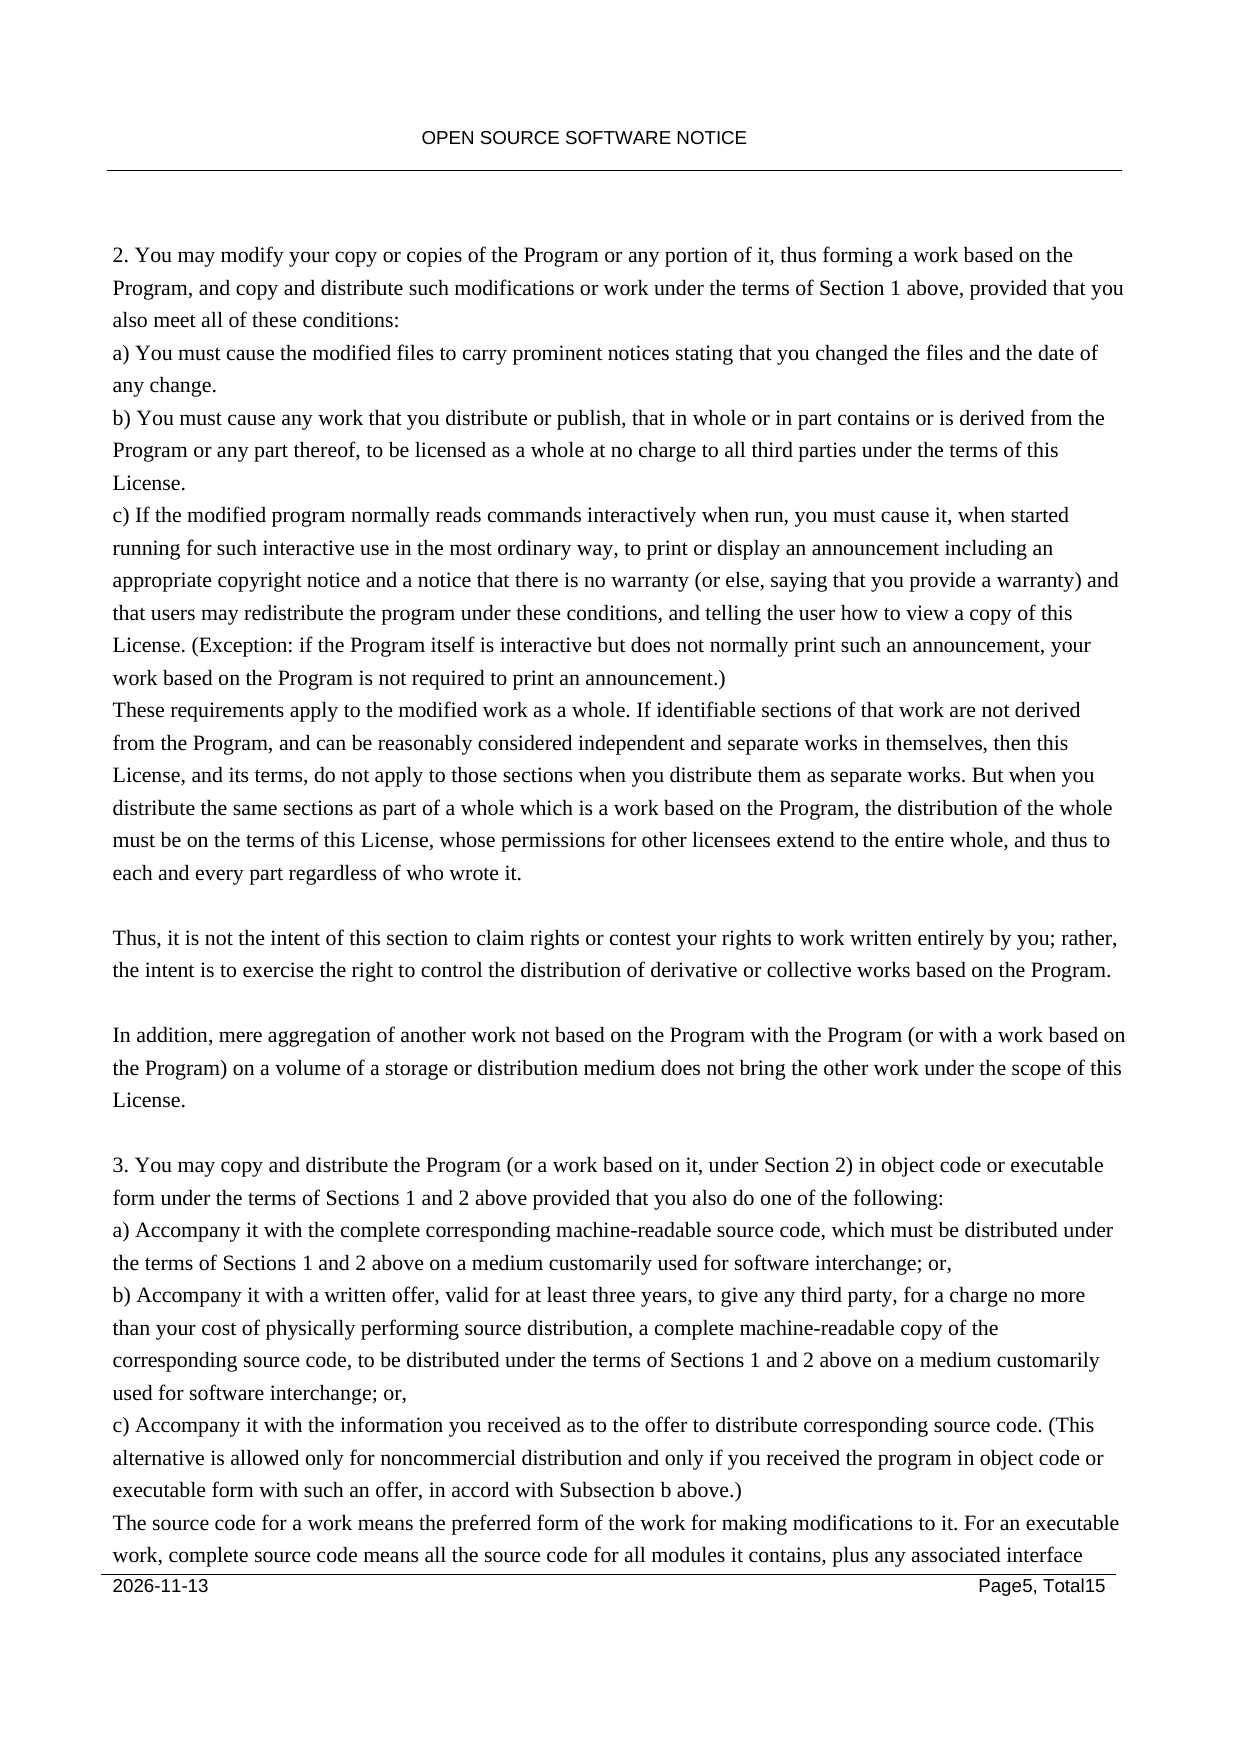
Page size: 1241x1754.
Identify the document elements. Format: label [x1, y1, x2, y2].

text [112, 206, 1128, 1571]
